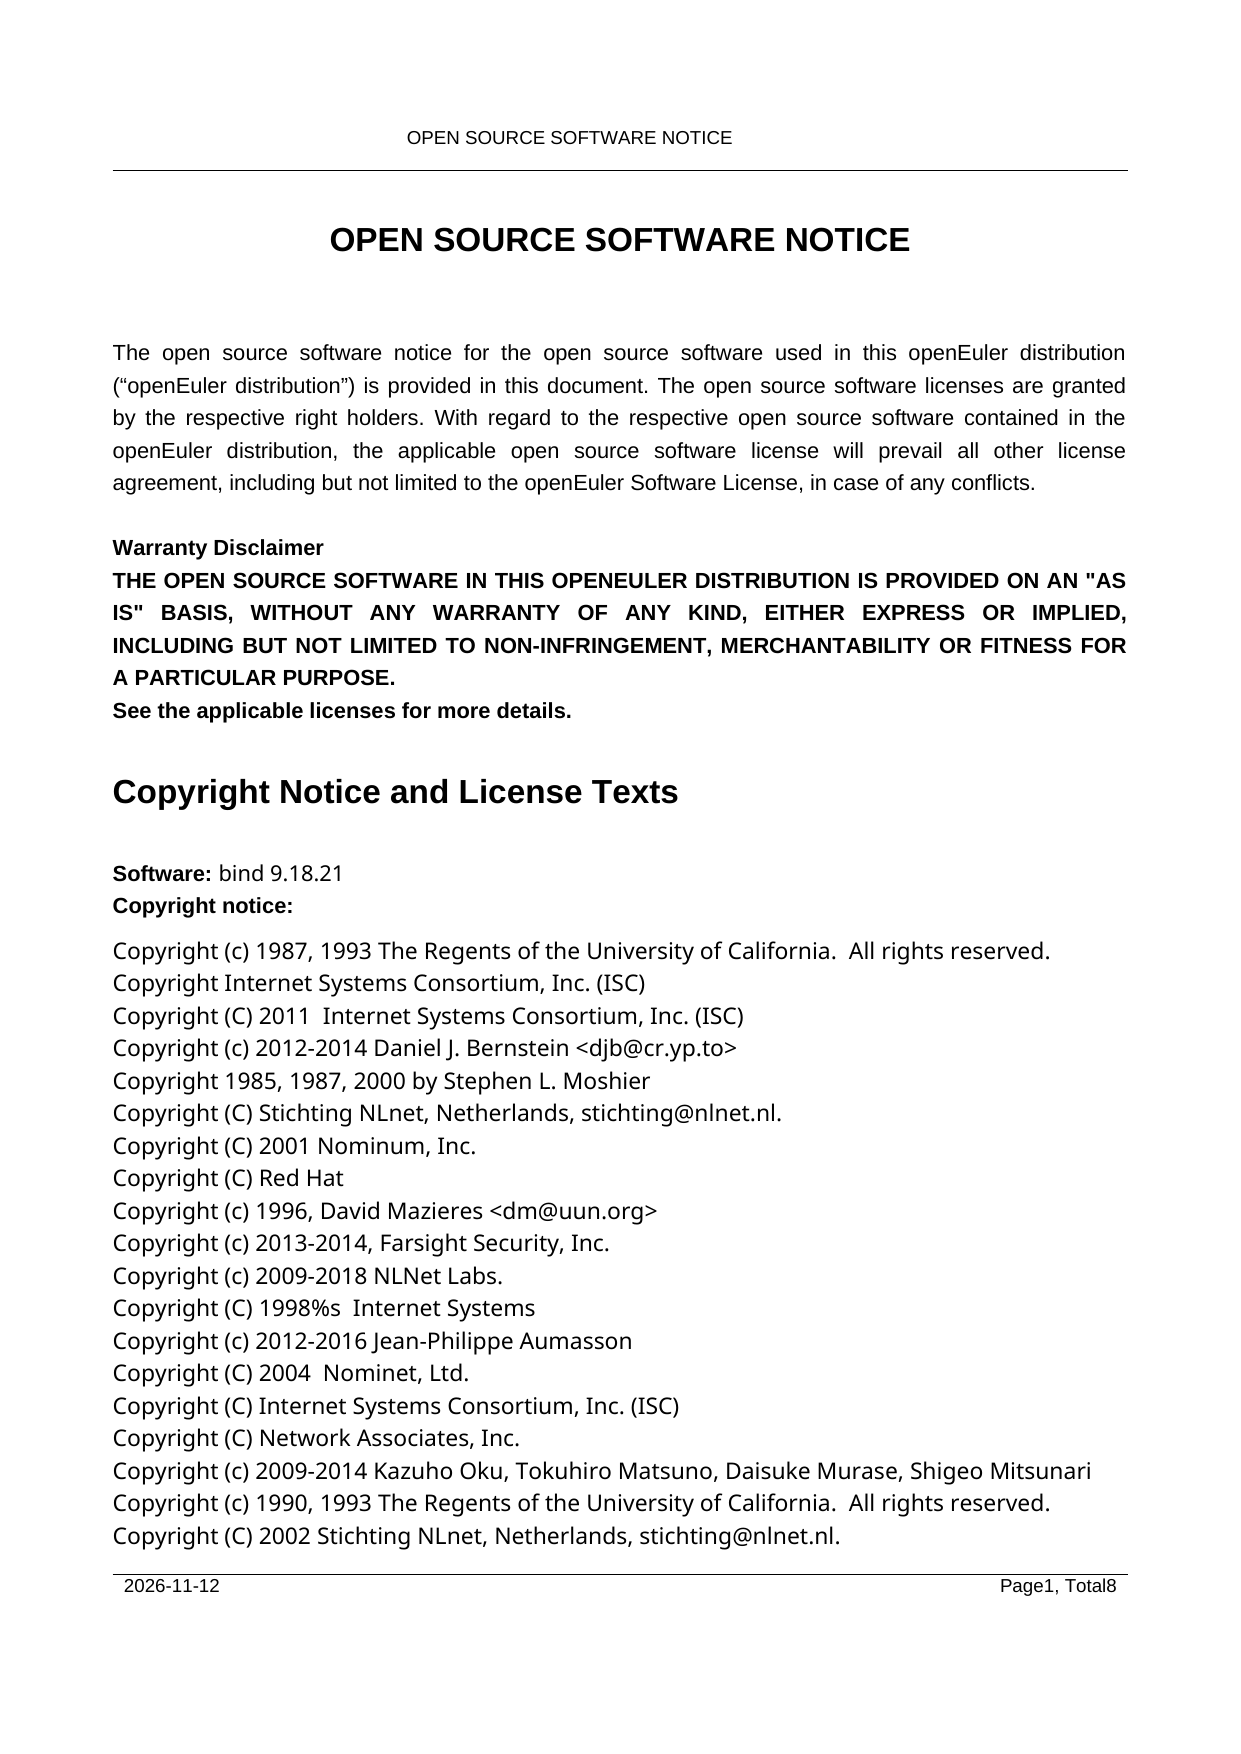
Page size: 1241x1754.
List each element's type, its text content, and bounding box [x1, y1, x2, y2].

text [112, 934, 1128, 1551]
text Warranty Disclaimer [112, 531, 1128, 564]
text The open source software notice for the open source software used in this openEuler distribution (“openEuler distribution”) is provided in this document. The open source software licenses are granted by the respective right holders. With regard to the respective open source software contained in the openEuler distribution, the applicable open source software license will prevail all other license agreement, including but not limited to the openEuler Software License, in case of any conflicts. [112, 336, 1128, 499]
text Copyright notice: [112, 889, 1128, 921]
text THE OPEN SOURCE SOFTWARE IN THIS OPENEULER DISTRIBUTION IS PROVIDED ON AN "AS IS" BASIS, WITHOUT ANY WARRANTY OF ANY KIND, EITHER EXPRESS OR IMPLIED, INCLUDING BUT NOT LIMITED TO NON-INFRINGEMENT, MERCHANTABILITY OR FITNESS FOR A PARTICULAR PURPOSE. See the applicable licenses for more details. [112, 564, 1128, 726]
title Software: bind 9.18.21 [112, 856, 1128, 889]
text OPEN SOURCE SOFTWARE NOTICE [112, 206, 1128, 271]
text Copyright Notice and License Texts [112, 759, 1128, 824]
